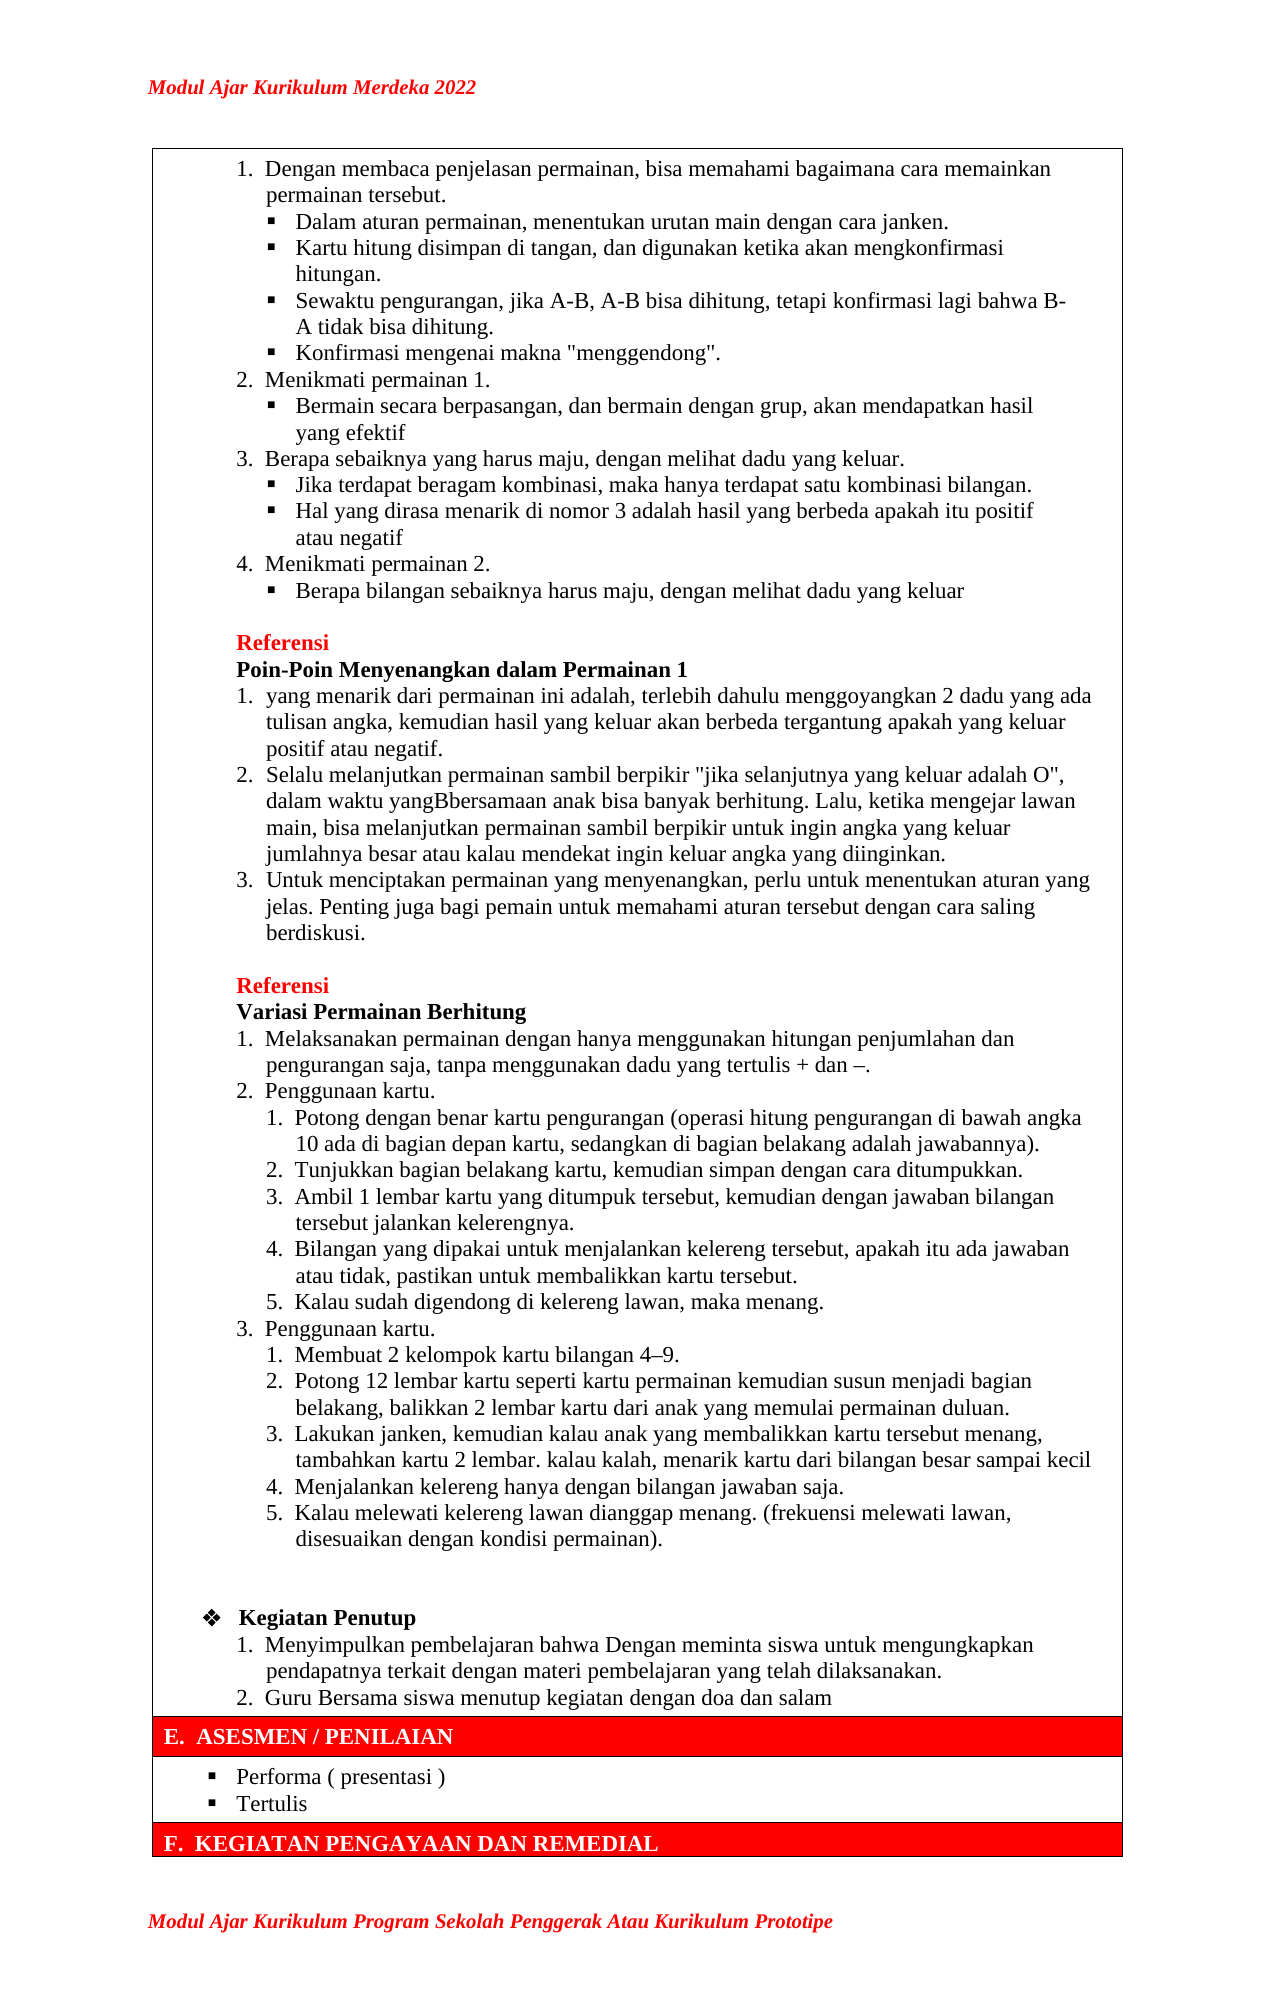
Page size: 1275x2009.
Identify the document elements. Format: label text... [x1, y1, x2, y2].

table_cell E. ASESMEN / PENILAIAN [153, 1717, 1122, 1756]
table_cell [153, 149, 1122, 1716]
table_cell Performa ( presentasi ) Tertulis [153, 1757, 1122, 1822]
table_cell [153, 1823, 1122, 1856]
